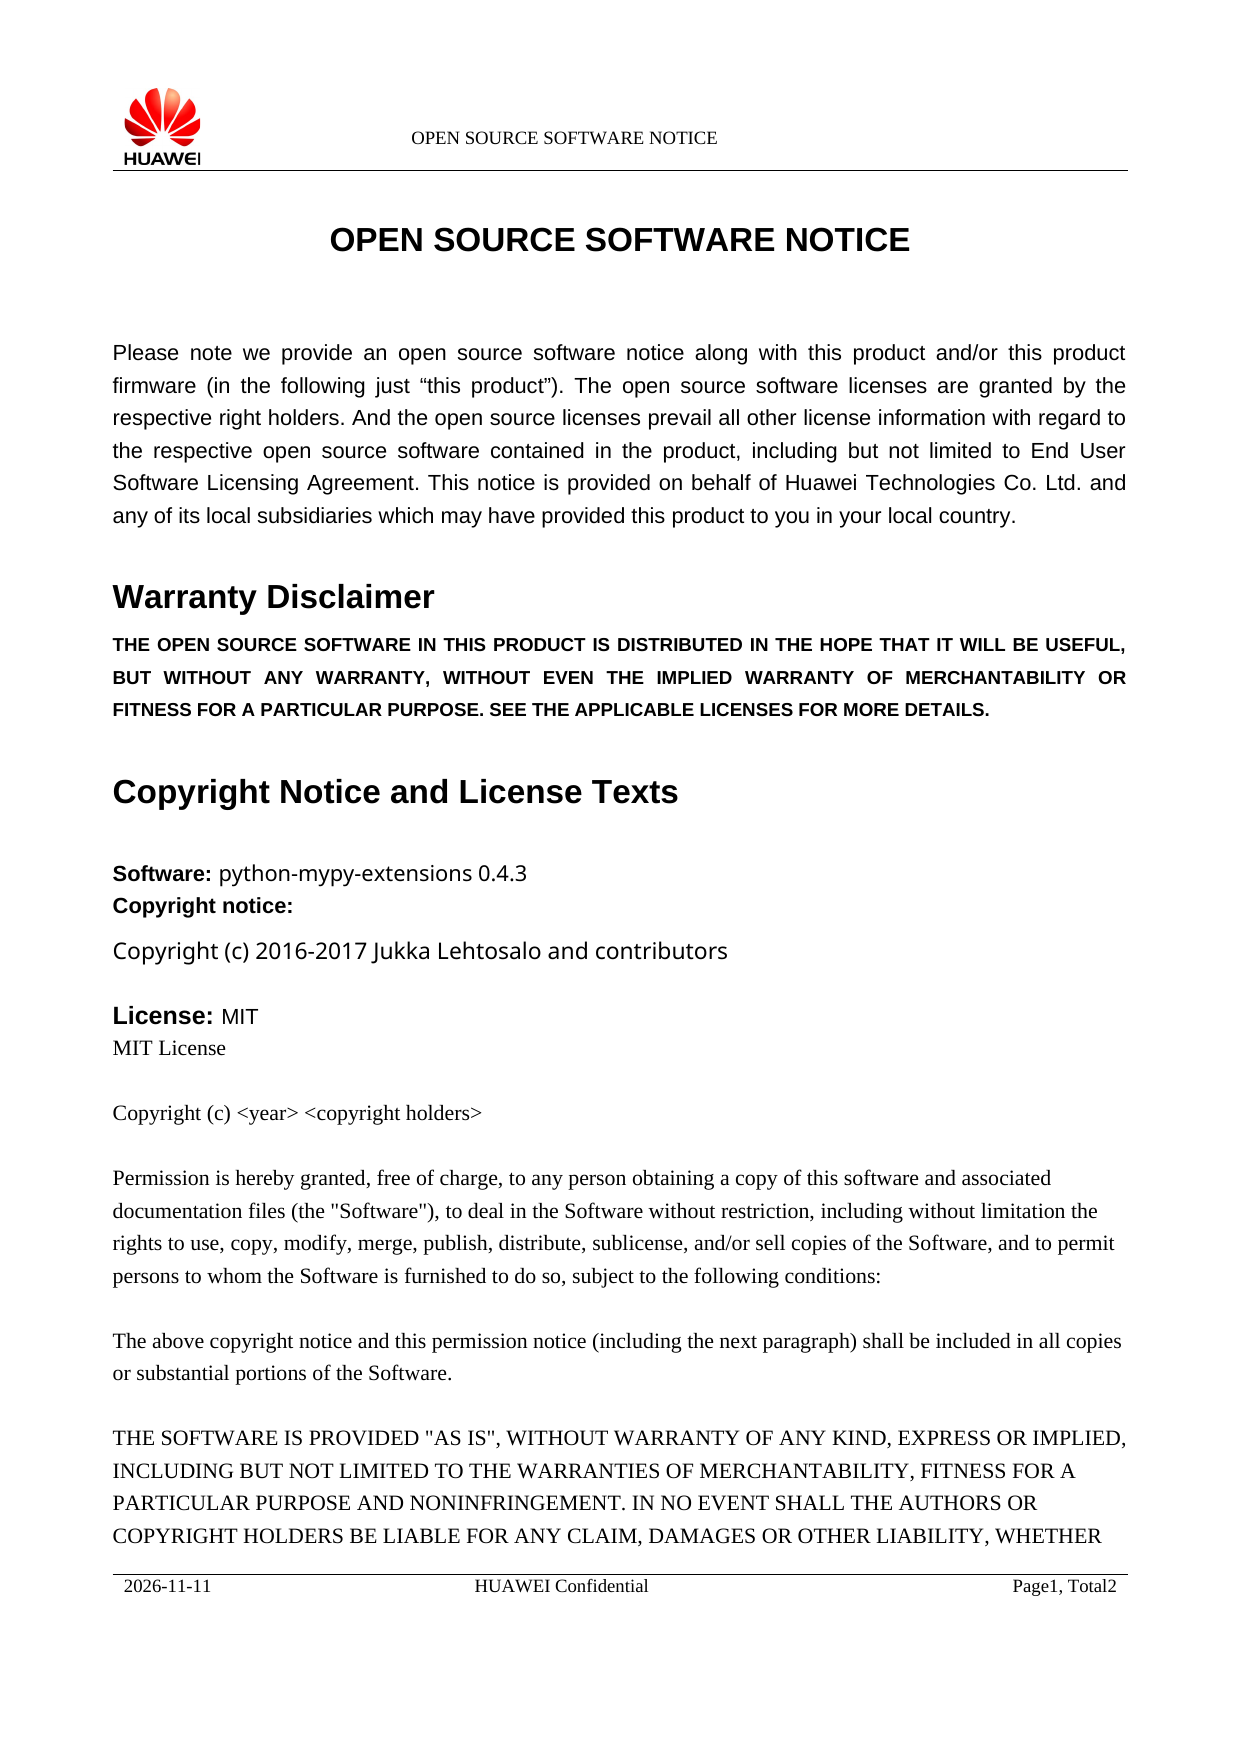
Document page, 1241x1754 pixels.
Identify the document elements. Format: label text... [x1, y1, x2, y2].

text Copyright (c) 2016-2017 Jukka Lehtosalo and contributors [112, 934, 1128, 999]
picture [124, 88, 201, 165]
text The open source software in this product is distributed in the hope that it will be useful, but WITHOUT ANY WARRANTY, without even the implied warranty of MERCHANTABILITY or FITNESS FOR A PARTICULAR PURPOSE. See the applicable licenses for more details. [112, 629, 1128, 726]
title Software: python-mypy-extensions 0.4.3 [112, 856, 1128, 889]
text Please note we provide an open source software notice along with this product and/or this product firmware (in the following just “this product”). The open source software licenses are granted by the respective right holders. And the open source licenses prevail all other license information with regard to the respective open source software contained in the product, including but not limited to End User Software Licensing Agreement. This notice is provided on behalf of Huawei Technologies Co. Ltd. and any of its local subsidiaries which may have provided this product to you in your local country. [112, 336, 1128, 531]
text Warranty Disclaimer [112, 564, 1128, 629]
text OPEN SOURCE SOFTWARE NOTICE [112, 206, 1128, 271]
text Copyright Notice and License Texts [112, 759, 1128, 824]
text License: MIT [112, 999, 1128, 1031]
text Copyright notice: [112, 889, 1128, 921]
